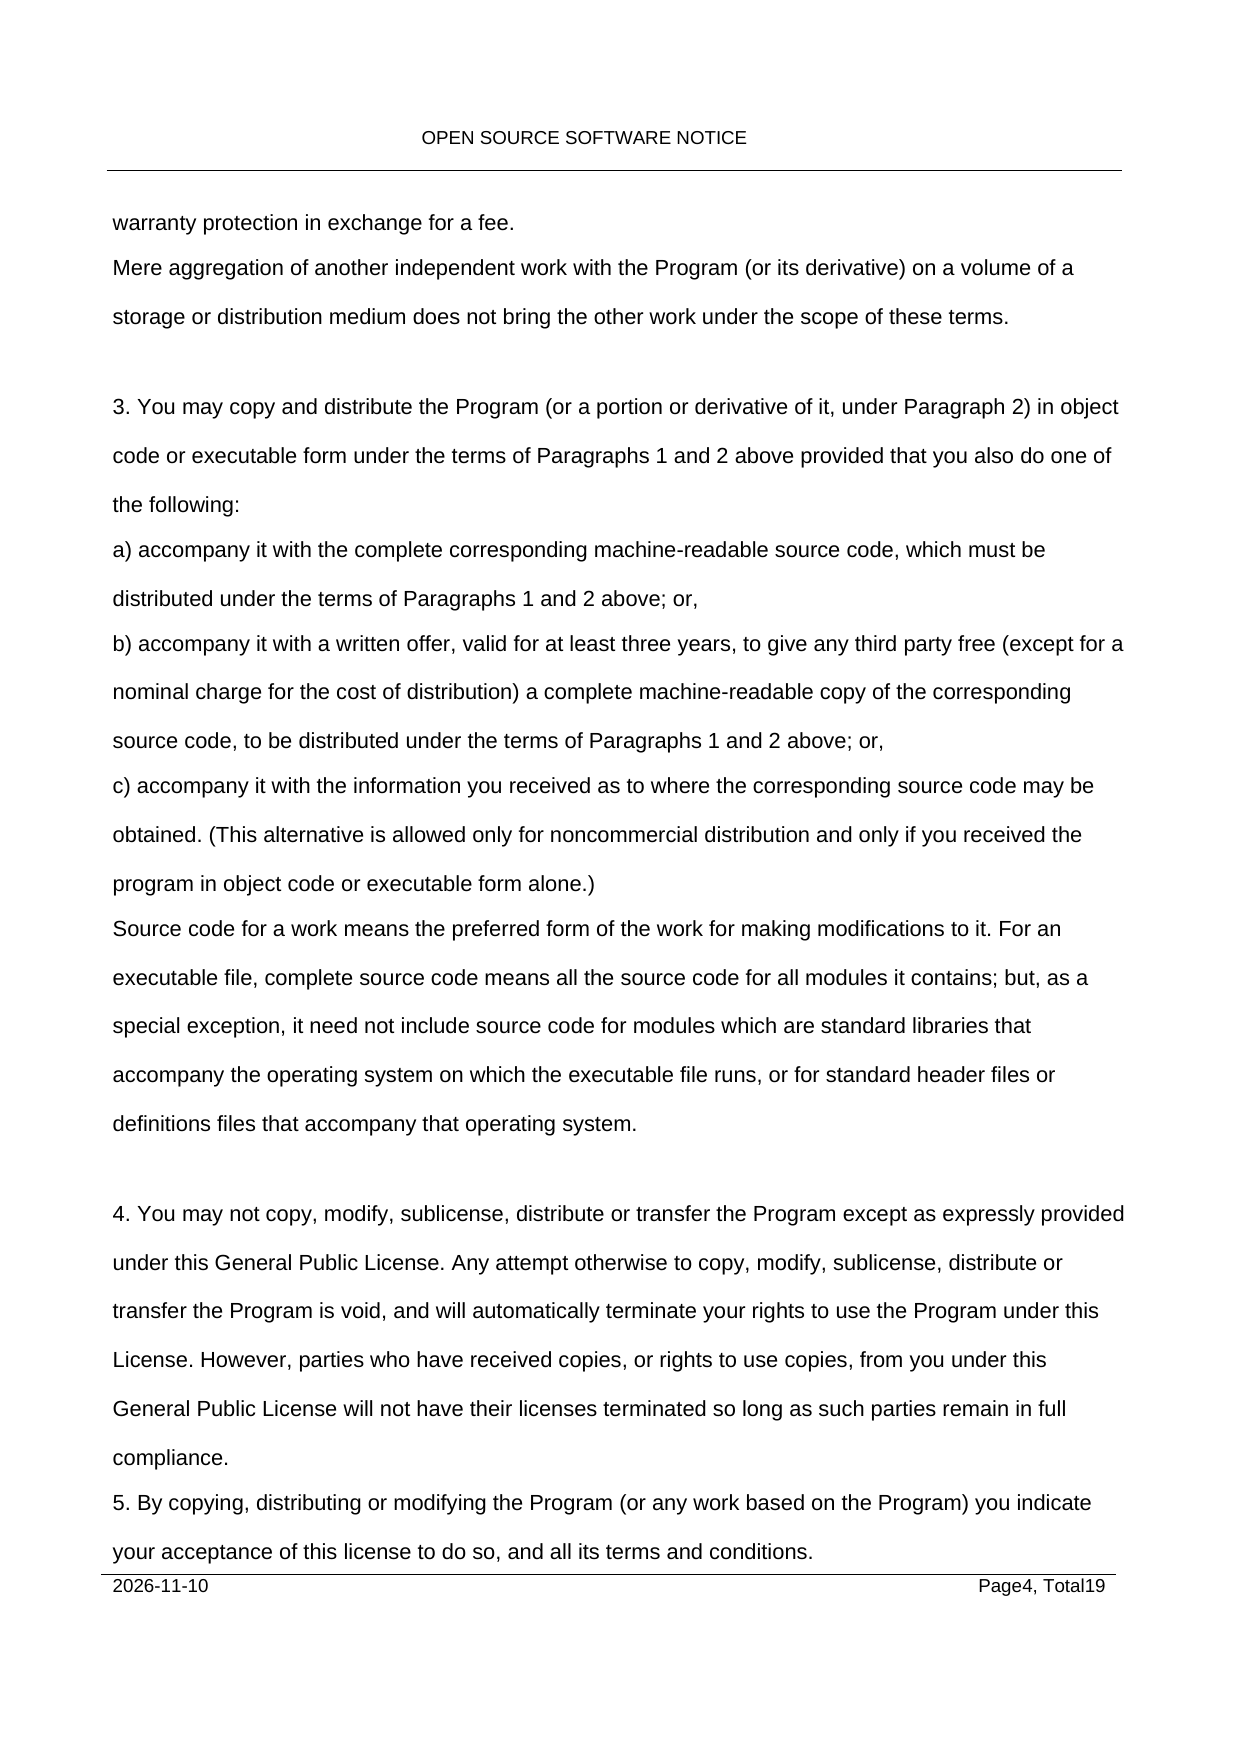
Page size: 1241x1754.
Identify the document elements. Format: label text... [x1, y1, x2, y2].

text b) accompany it with a written offer, valid for at least three years, to give any third party free (except for a nominal charge for the cost of distribution) a complete machine-readable copy of the corresponding source code, to be distributed under the terms of Paragraphs 1 and 2 above; or, [112, 627, 1128, 757]
text Source code for a work means the preferred form of the work for making modifications to it. For an executable file, complete source code means all the source code for all modules it contains; but, as a special exception, it need not include source code for modules which are standard libraries that accompany the operating system on which the executable file runs, or for standard header files or definitions files that accompany that operating system. [112, 912, 1128, 1139]
text a) accompany it with the complete corresponding machine-readable source code, which must be distributed under the terms of Paragraphs 1 and 2 above; or, [112, 533, 1128, 614]
text 3. You may copy and distribute the Program (or a portion or derivative of it, under Paragraph 2) in object code or executable form under the terms of Paragraphs 1 and 2 above provided that you also do one of the following: [112, 390, 1128, 520]
text c) accompany it with the information you received as to where the corresponding source code may be obtained. (This alternative is allowed only for noncommercial distribution and only if you received the program in object code or executable form alone.) [112, 769, 1128, 899]
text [112, 206, 1128, 239]
text 4. You may not copy, modify, sublicense, distribute or transfer the Program except as expressly provided under this General Public License. Any attempt otherwise to copy, modify, sublicense, distribute or transfer the Program is void, and will automatically terminate your rights to use the Program under this License. However, parties who have received copies, or rights to use copies, from you under this General Public License will not have their licenses terminated so long as such parties remain in full compliance. [112, 1197, 1128, 1473]
text Mere aggregation of another independent work with the Program (or its derivative) on a volume of a storage or distribution medium does not bring the other work under the scope of these terms. [112, 251, 1128, 333]
text 5. By copying, distributing or modifying the Program (or any work based on the Program) you indicate your acceptance of this license to do so, and all its terms and conditions. [112, 1486, 1128, 1567]
